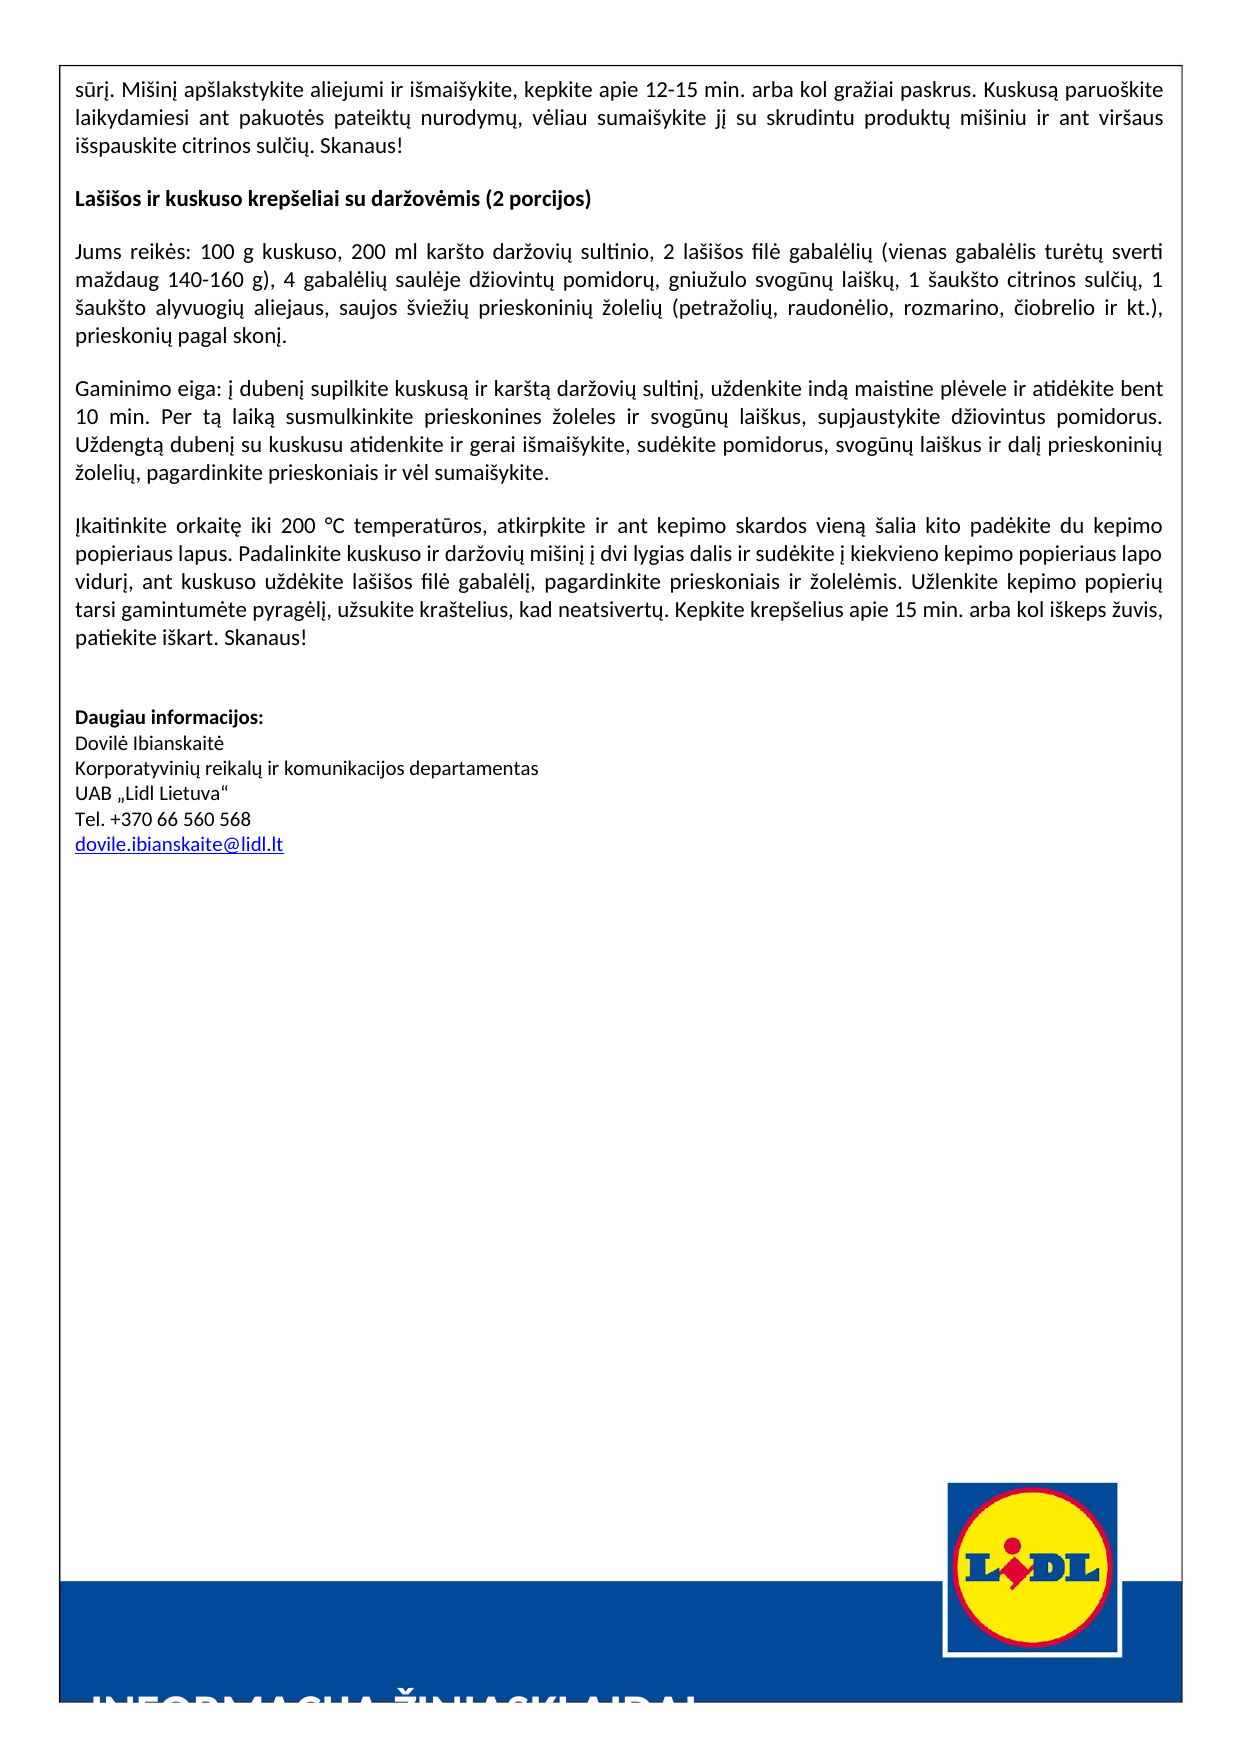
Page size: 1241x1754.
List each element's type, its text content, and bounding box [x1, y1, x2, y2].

text Daugiau informacijos: [75, 704, 1165, 730]
text Jums reikės: 100 g kuskuso, 200 ml karšto daržovių sultinio, 2 lašišos filė gabalėlių (vienas gabalėlis turėtų sverti maždaug 140-160 g), 4 gabalėlių saulėje džiovintų pomidorų, gniužulo svogūnų laiškų, 1 šaukšto citrinos sulčių, 1 šaukšto alyvuogių aliejaus, saujos šviežių prieskoninių žolelių (petražolių, raudonėlio, rozmarino, čiobrelio ir kt.), prieskonių pagal skonį. [75, 237, 1165, 349]
text Dovilė Ibianskaitė [75, 730, 1165, 755]
text dovile.ibianskaite@lidl.lt [75, 831, 1165, 857]
picture [0, 6, 1241, 1754]
text Lašišos ir kuskuso krepšeliai su daržovėmis (2 porcijos) [75, 184, 1165, 212]
text Korporatyvinių reikalų ir komunikacijos departamentas [75, 755, 1165, 781]
text UAB „Lidl Lietuva“ [75, 781, 1165, 806]
text Įkaitinkite orkaitę iki 200 °C temperatūros, atkirpkite ir ant kepimo skardos vieną šalia kito padėkite du kepimo popieriaus lapus. Padalinkite kuskuso ir daržovių mišinį į dvi lygias dalis ir sudėkite į kiekvieno kepimo popieriaus lapo vidurį, ant kuskuso uždėkite lašišos filė gabalėlį, pagardinkite prieskoniais ir žolelėmis. Užlenkite kepimo popierių tarsi gamintumėte pyragėlį, užsukite kraštelius, kad neatsivertų. Kepkite krepšelius apie 15 min. arba kol iškeps žuvis, patiekite iškart. Skanaus! [75, 511, 1165, 651]
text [75, 75, 1165, 159]
text Tel. +370 66 560 568 [75, 806, 1165, 831]
text Gaminimo eiga: į dubenį supilkite kuskusą ir karštą daržovių sultinį, uždenkite indą maistine plėvele ir atidėkite bent 10 min. Per tą laiką susmulkinkite prieskonines žoleles ir svogūnų laiškus, supjaustykite džiovintus pomidorus. Uždengtą dubenį su kuskusu atidenkite ir gerai išmaišykite, sudėkite pomidorus, svogūnų laiškus ir dalį prieskoninių žolelių, pagardinkite prieskoniais ir vėl sumaišykite. [75, 374, 1165, 486]
